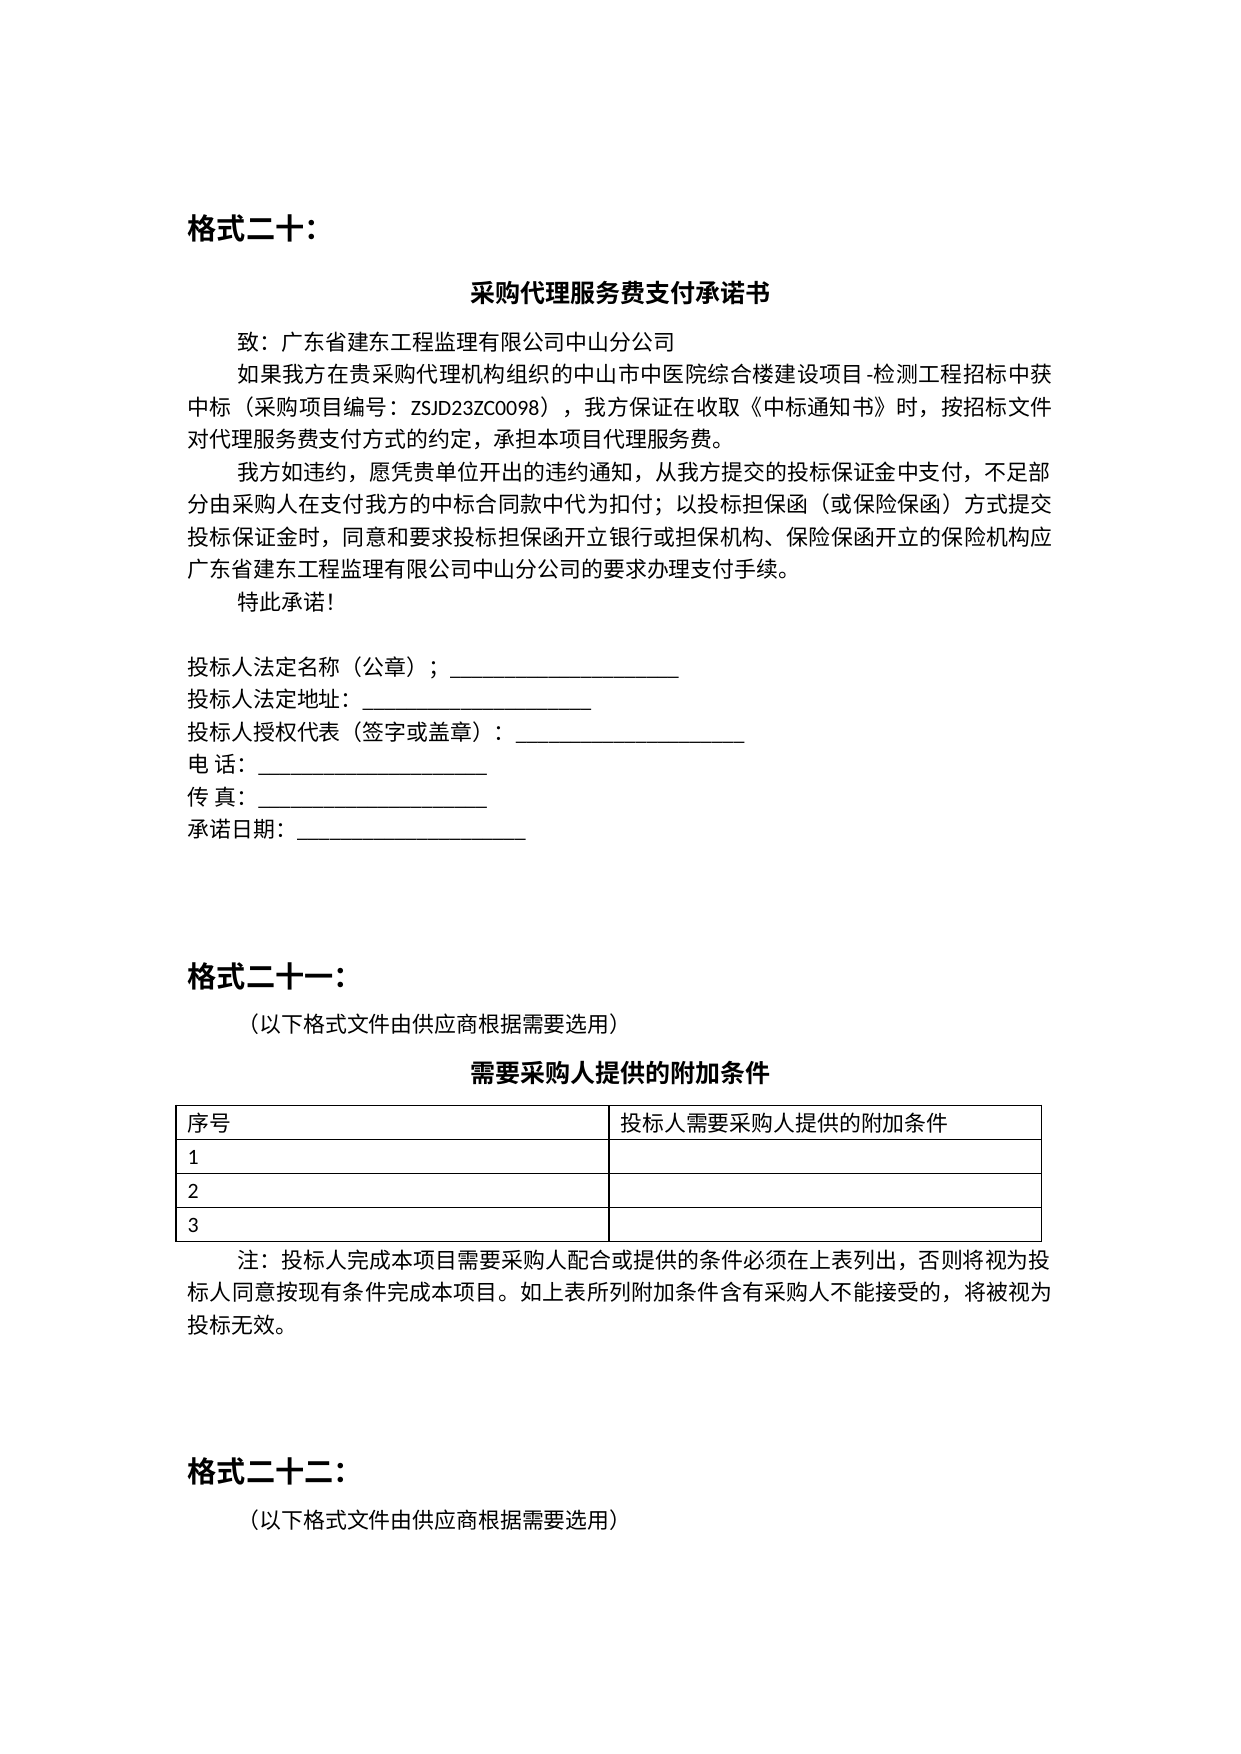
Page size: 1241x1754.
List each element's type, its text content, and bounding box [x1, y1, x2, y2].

text 致：广东省建东工程监理有限公司中山分公司 [187, 324, 1053, 357]
text 格式二十二： [187, 1437, 1053, 1502]
text 格式二十一： [187, 942, 1053, 1007]
table_header 投标人需要采购人提供的附加条件 [610, 1106, 1041, 1138]
table_cell 3 [177, 1208, 608, 1241]
text 投标人法定地址：_____________________ [187, 682, 1053, 714]
text 我方如违约，愿凭贵单位开出的违约通知，从我方提交的投标保证金中支付，不足部分由采购人在支付我方的中标合同款中代为扣付；以投标担保函（或保险保函）方式提交投标保证金时，同意和要求投标担保函开立银行或担保机构、保险保函开立的保险机构应广东省建东工程监理有限公司中山分公司的要求办理支付手续。 [187, 454, 1053, 584]
table_cell [610, 1174, 1041, 1207]
table_header 序号 [177, 1106, 608, 1138]
table_cell 2 [177, 1174, 608, 1207]
text 需要采购人提供的附加条件 [187, 1039, 1053, 1104]
text （以下格式文件由供应商根据需要选用） [187, 1502, 1053, 1535]
text 投标人法定名称（公章）；_____________________ [187, 649, 1053, 682]
table_cell 1 [177, 1140, 608, 1173]
text 承诺日期：_____________________ [187, 812, 1053, 844]
table_cell [610, 1140, 1041, 1173]
text 传 真：_____________________ [187, 779, 1053, 812]
text 特此承诺！ [187, 584, 1053, 617]
text 采购代理服务费支付承诺书 [187, 259, 1053, 324]
text 投标人授权代表（签字或盖章）：_____________________ [187, 714, 1053, 747]
text 如果我方在贵采购代理机构组织的中山市中医院综合楼建设项目-检测工程招标中获中标（采购项目编号：ZSJD23ZC0098），我方保证在收取《中标通知书》时，按招标文件对代理服务费支付方式的约定，承担本项目代理服务费。 [187, 357, 1053, 454]
table_cell [610, 1208, 1041, 1241]
text 格式二十： [187, 194, 1053, 259]
text 注：投标人完成本项目需要采购人配合或提供的条件必须在上表列出，否则将视为投标人同意按现有条件完成本项目。如上表所列附加条件含有采购人不能接受的，将被视为投标无效。 [187, 1242, 1053, 1340]
text （以下格式文件由供应商根据需要选用） [187, 1007, 1053, 1039]
text 电 话：_____________________ [187, 747, 1053, 779]
